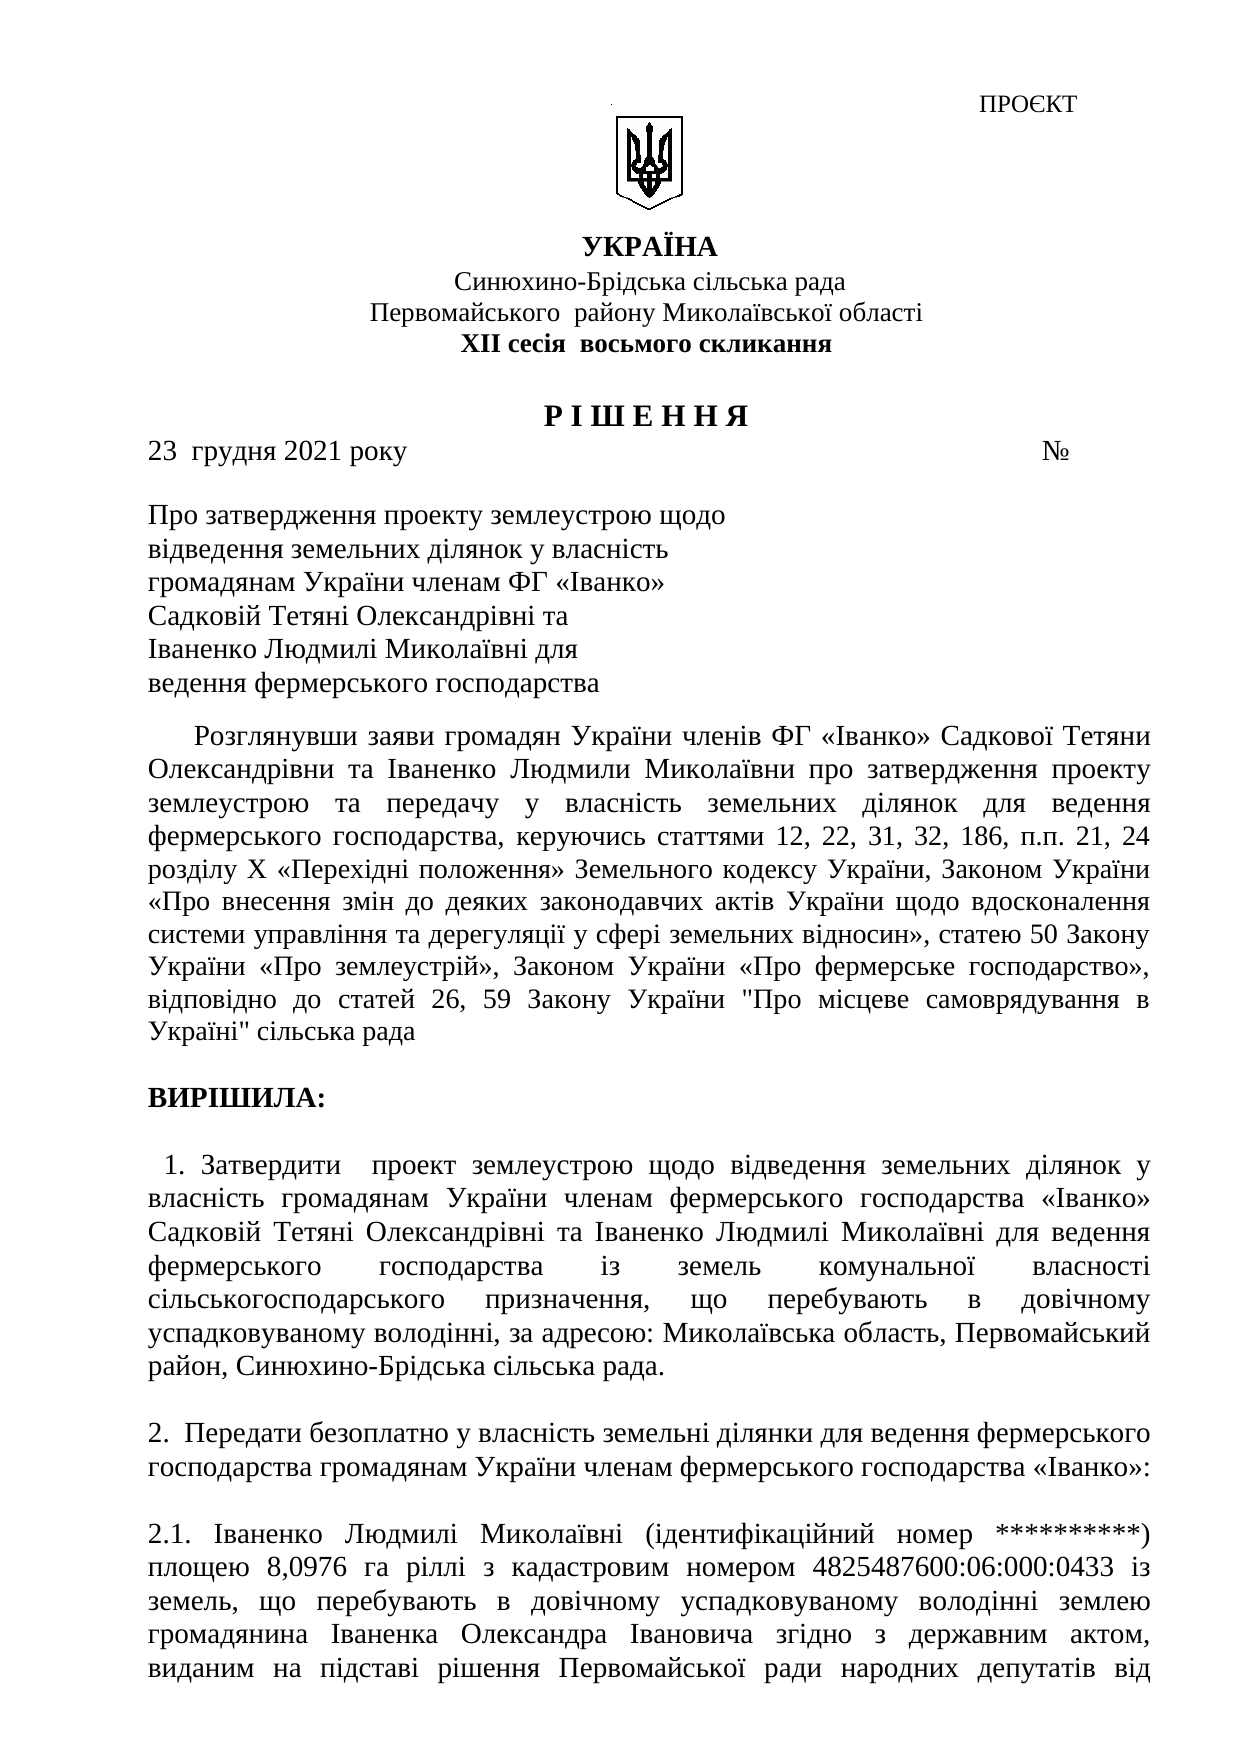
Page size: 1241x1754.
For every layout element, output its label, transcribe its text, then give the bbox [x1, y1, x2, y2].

text громадянам України членам ФГ «Іванко» [148, 564, 1152, 598]
text ВИРІШИЛА: [148, 1080, 1152, 1113]
text Садковій Тетяні Олександрівні та [148, 598, 1152, 632]
text Первомайського району Миколаївської області [148, 296, 1152, 327]
text ХІІ сесія восьмого скликання [148, 327, 1152, 358]
text 1. Затвердити проект землеустрою щодо відведення земельних ділянок у власність громадянам України членам фермерського господарства «Іванко» Садковій Тетяні Олександрівні та Іваненко Людмилі Миколаївні для ведення фермерського господарства із земель комунальної власності сільськогосподарського призначення, що перебувають в довічному успадковуваному володінні, за адресою: Миколаївська область, Первомайський район, Синюхино-Брідська сільська рада. [148, 1147, 1152, 1382]
text ПРОЄКТ УКРАЇНА [148, 89, 1152, 263]
text Іваненко Людмилі Миколаївні для [148, 632, 1152, 665]
text відведення земельних ділянок у власність [148, 531, 1152, 564]
text Розглянувши заяви громадян України членів ФГ «Іванко» Садкової Тетяни Олександрівни та Іваненко Людмили Миколаївни про затвердження проекту землеустрою та передачу у власність земельних ділянок для ведення фермерського господарства, керуючись статтями 12, 22, 31, 32, 186, п.п. 21, 24 розділу Х «Перехідні положення» Земельного кодексу України, Законом України «Про внесення змін до деяких законодавчих актів України щодо вдосконалення системи управління та дерегуляції у сфері земельних відносин», статею 50 Закону України «Про землеустрій», Законом України «Про фермерське господарство», відповідно до статей 26, 59 Закону України "Про місцеве самоврядування в Україні" сільська рада [148, 718, 1152, 1046]
picture [592, 88, 705, 229]
text 23 грудня 2021 року № [148, 433, 1152, 466]
text Р І Ш Е Н Н Я [148, 397, 1152, 433]
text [148, 1516, 1152, 1684]
text 2. Передати безоплатно у власність земельні ділянки для ведення фермерського господарства громадянам України членам фермерського господарства «Іванко»: [148, 1415, 1152, 1482]
text Про затвердження проекту землеустрою щодо [148, 497, 1152, 531]
text Синюхино-Брідська сільська рада [148, 263, 1152, 296]
text ведення фермерського господарства [148, 665, 1152, 699]
